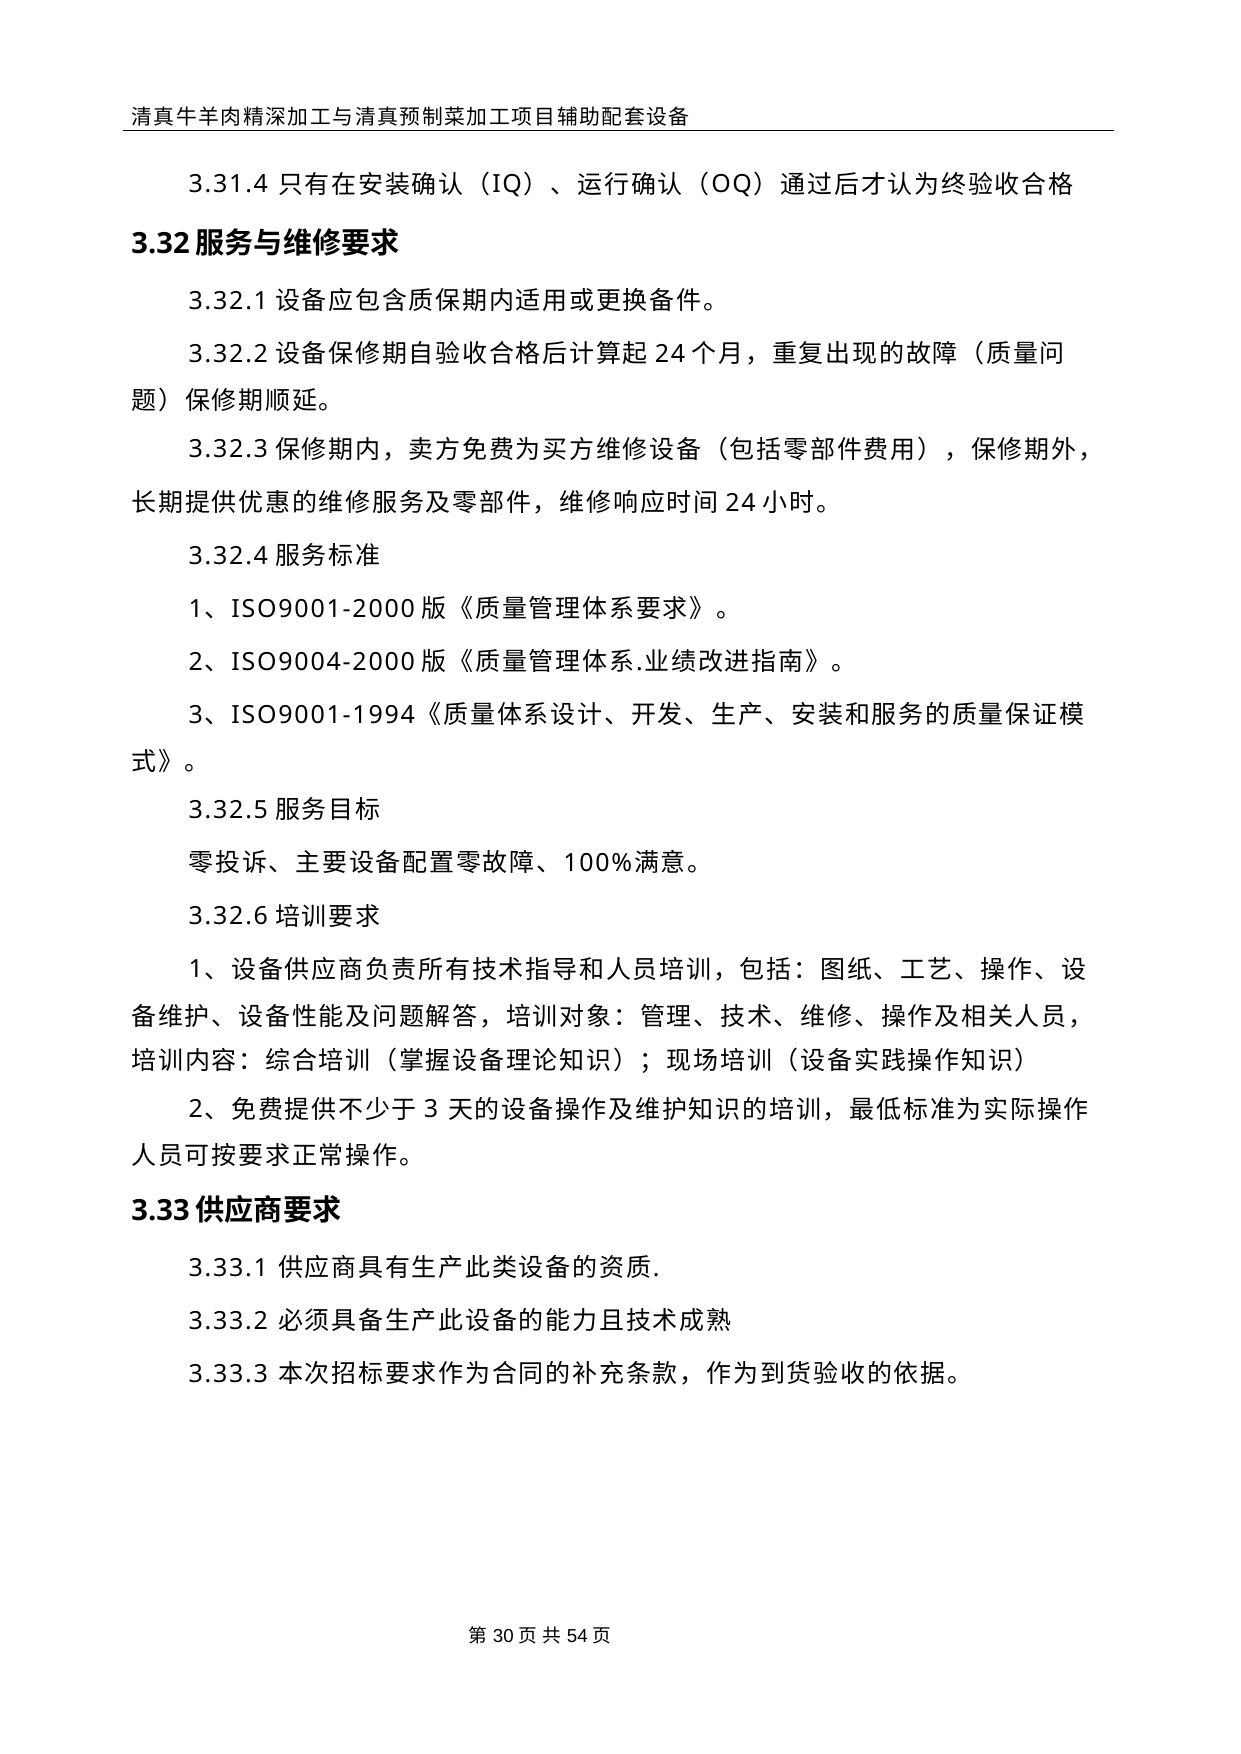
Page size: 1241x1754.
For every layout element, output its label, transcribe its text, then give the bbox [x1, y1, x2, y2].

text 1、设备供应商负责所有技术指导和人员培训，包括：图纸、工艺、操作、设备维护、设备性能及问题解答，培训对象：管理、技术、维修、操作及相关人员，培训内容：综合培训（掌握设备理论知识）；现场培训（设备实践操作知识） [131, 951, 1106, 1076]
text 3.33.2 必须具备生产此设备的能力且技术成熟 [131, 1303, 1106, 1338]
text 3.32.5服务目标 [131, 792, 1106, 827]
subtitle 3.33供应商要求 [131, 1186, 1106, 1228]
text 1、ISO9001-2000版《质量管理体系要求》。 [131, 590, 1106, 626]
text 3.32.3保修期内，卖方免费为买方维修设备（包括零部件费用），保修期外，长期提供优惠的维修服务及零部件，维修响应时间24小时。 [131, 431, 1106, 519]
text 3.33.1 供应商具有生产此类设备的资质. [131, 1250, 1106, 1285]
text 3.32.1设备应包含质保期内适用或更换备件。 [131, 283, 1106, 318]
text 3.32.2设备保修期自验收合格后计算起24个月，重复出现的故障（质量问题）保修期顺延。 [131, 336, 1106, 416]
text 3.31.4 只有在安装确认（IQ）、运行确认（OQ）通过后才认为终验收合格 [131, 166, 1106, 202]
subtitle 3.32服务与维修要求 [131, 219, 1106, 262]
text 3.33.3 本次招标要求作为合同的补充条款，作为到货验收的依据。 [131, 1356, 1106, 1391]
text 3.32.4服务标准 [131, 537, 1106, 573]
text 零投诉、主要设备配置零故障、100%满意。 [131, 845, 1106, 880]
text 2、免费提供不少于3 天的设备操作及维护知识的培训，最低标准为实际操作人员可按要求正常操作。 [131, 1091, 1106, 1171]
text 3、ISO9001-1994《质量体系设计、开发、生产、安装和服务的质量保证模式》。 [131, 697, 1106, 777]
text 3.32.6培训要求 [131, 898, 1106, 933]
text 2、ISO9004-2000版《质量管理体系.业绩改进指南》。 [131, 643, 1106, 679]
